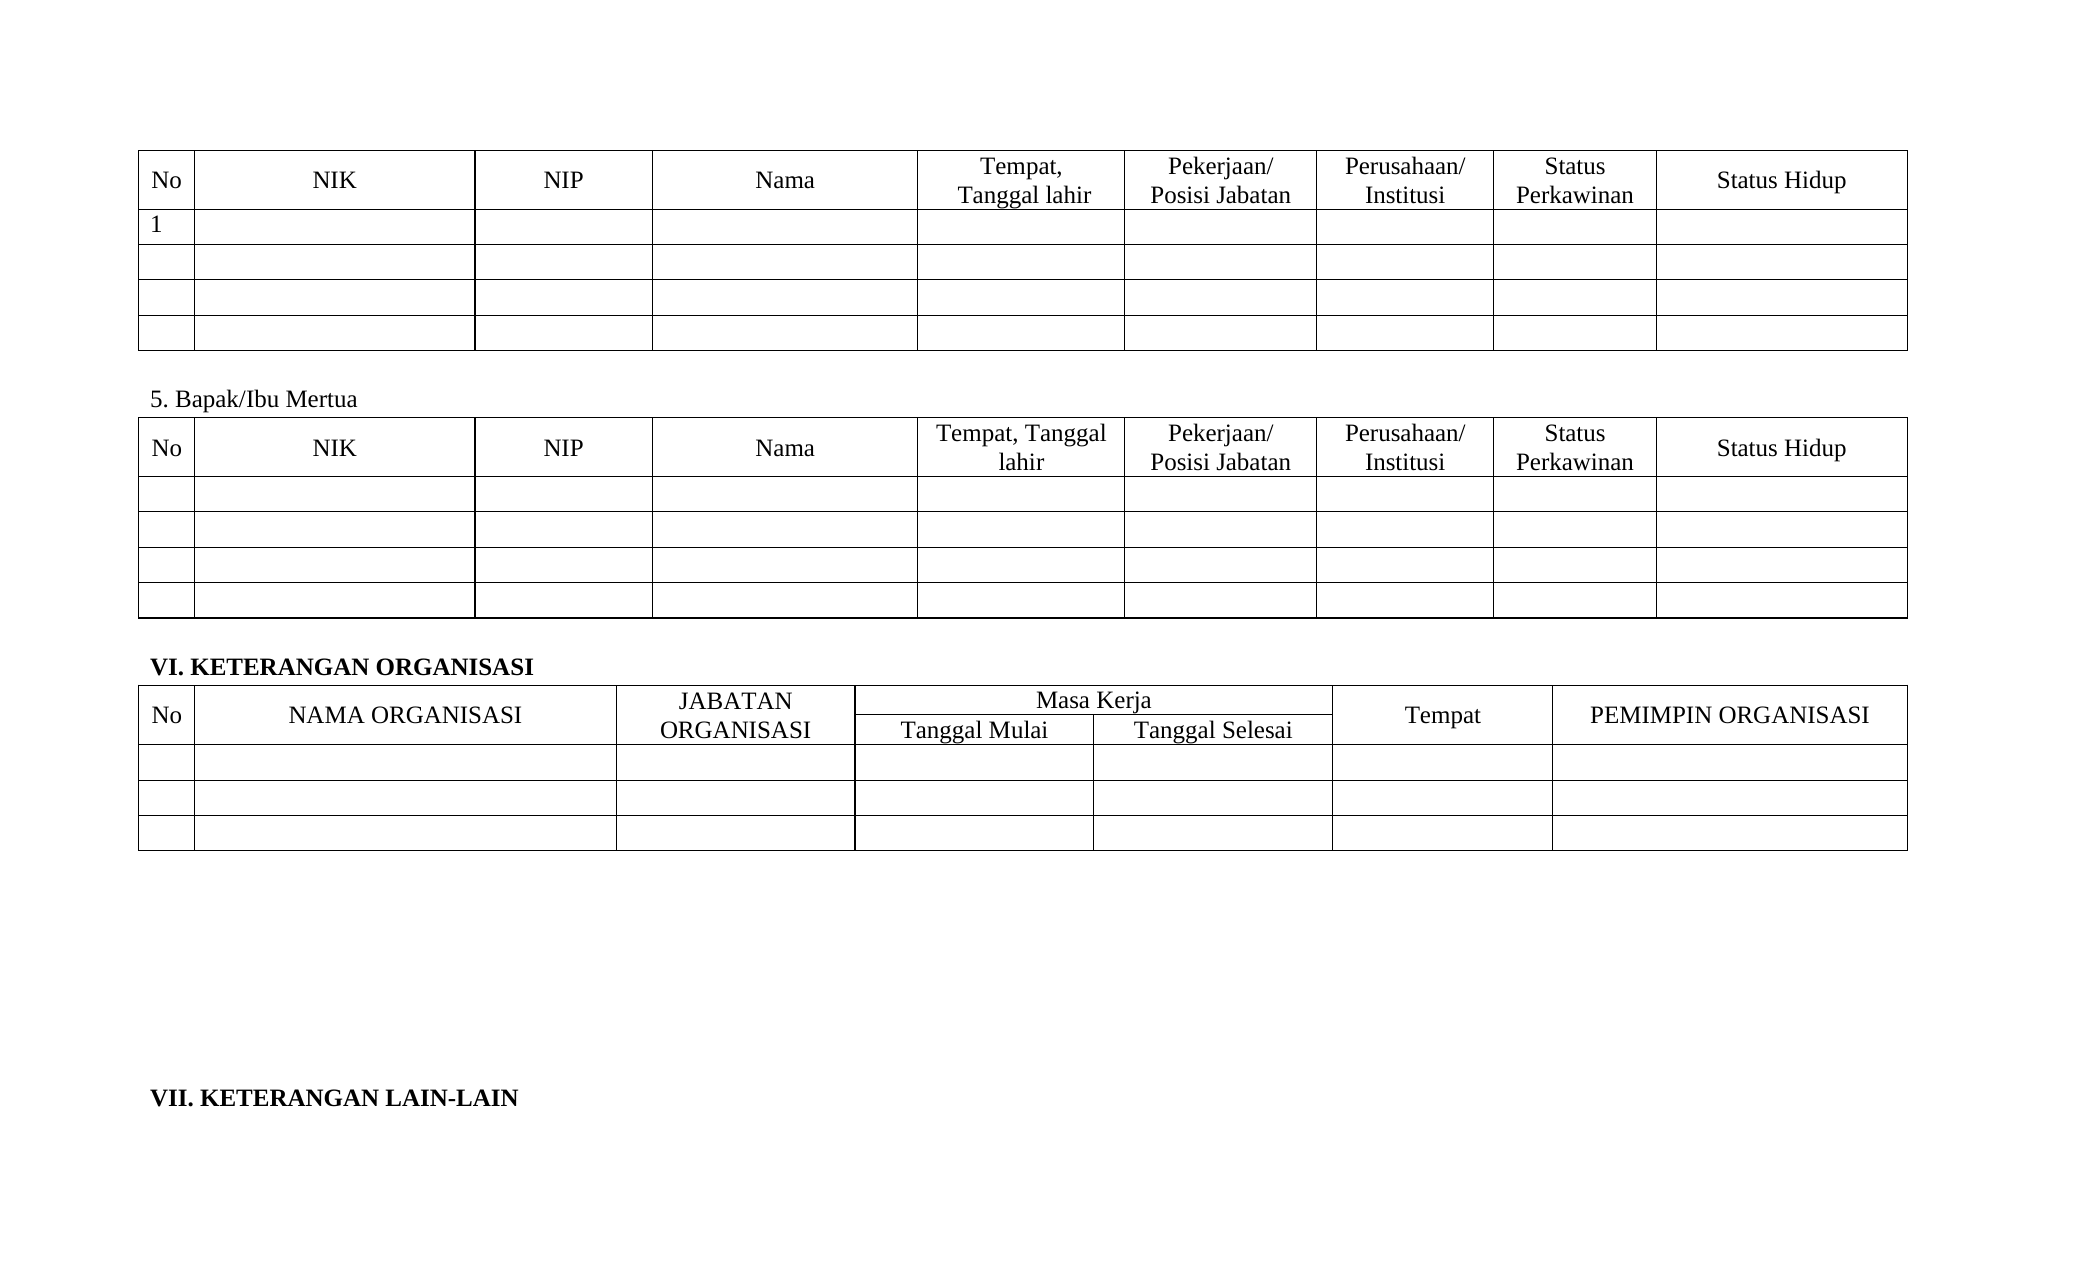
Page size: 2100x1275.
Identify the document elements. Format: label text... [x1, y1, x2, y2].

table_header Status Hidup [1657, 151, 1907, 208]
table_cell [1125, 280, 1316, 315]
table_cell [1125, 583, 1316, 617]
table_cell [1125, 316, 1316, 350]
table_cell [1494, 583, 1656, 617]
table_cell [653, 512, 917, 547]
table_cell [617, 781, 854, 815]
table_cell [1125, 210, 1316, 244]
table_header No [139, 418, 194, 476]
table_cell [918, 245, 1124, 279]
table_cell [1317, 210, 1493, 244]
table_cell [1317, 512, 1493, 547]
table_cell [139, 477, 194, 511]
table_cell [1333, 745, 1552, 779]
table_cell Tanggal Selesai [1094, 715, 1332, 744]
table_cell [195, 316, 474, 350]
table_cell [1317, 245, 1493, 279]
table_cell [476, 280, 652, 315]
table_cell [1333, 781, 1552, 815]
table_cell [1094, 745, 1332, 779]
table_cell [195, 548, 474, 582]
table_cell [1125, 512, 1316, 547]
table_header Pekerjaan/ Posisi Jabatan [1125, 151, 1316, 208]
table_cell [1494, 210, 1656, 244]
table_header NIP [476, 151, 652, 208]
table_cell 1 [139, 210, 194, 244]
table_header No [139, 686, 194, 744]
table_cell [856, 781, 1093, 815]
table_cell [1657, 316, 1907, 350]
table_cell [1657, 245, 1907, 279]
table_cell [617, 816, 854, 850]
table_header JABATAN ORGANISASI [617, 686, 854, 744]
table_cell [918, 583, 1124, 617]
table_header NIK [195, 151, 474, 208]
table_cell [195, 583, 474, 617]
table_cell [1317, 548, 1493, 582]
table_cell [653, 280, 917, 315]
table_header Tempat [1333, 686, 1552, 744]
table_cell [195, 210, 474, 244]
table_cell [1094, 816, 1332, 850]
table_header Nama [653, 151, 917, 208]
table_cell [195, 245, 474, 279]
table_header Status Perkawinan [1494, 418, 1656, 476]
text 5. Bapak/Ibu Mertua [150, 384, 1950, 413]
table_cell [1657, 280, 1907, 315]
table_cell [1494, 512, 1656, 547]
table_cell [1125, 477, 1316, 511]
table_cell [1494, 477, 1656, 511]
table_header Perusahaan/ Institusi [1317, 151, 1493, 208]
table_cell [1657, 477, 1907, 511]
table_cell [653, 245, 917, 279]
table_cell [195, 512, 474, 547]
table_header No [139, 151, 194, 208]
table_header Tempat, Tanggal lahir [918, 151, 1124, 208]
table_cell [139, 583, 194, 617]
table_cell [195, 477, 474, 511]
table_cell [617, 745, 854, 779]
table_cell [1494, 280, 1656, 315]
table_cell [918, 477, 1124, 511]
text VI. KETERANGAN ORGANISASI [150, 652, 1950, 680]
table_cell [1125, 548, 1316, 582]
table_cell [1553, 745, 1907, 779]
table_header Tempat, Tanggal lahir [918, 418, 1124, 476]
table_cell [918, 512, 1124, 547]
table_header NAMA ORGANISASI [195, 686, 616, 744]
table_cell [653, 583, 917, 617]
table_header Status Perkawinan [1494, 151, 1656, 208]
table_cell [139, 245, 194, 279]
table_cell [1494, 548, 1656, 582]
table_cell [195, 280, 474, 315]
table_cell [1317, 316, 1493, 350]
table_header Status Hidup [1657, 418, 1907, 476]
table_cell [195, 816, 616, 850]
table_cell [139, 745, 194, 779]
table_header NIP [476, 418, 652, 476]
table_cell [139, 781, 194, 815]
table_cell [139, 816, 194, 850]
table_header Perusahaan/ Institusi [1317, 418, 1493, 476]
text VII. KETERANGAN LAIN-LAIN [150, 1083, 1950, 1111]
table_cell [918, 316, 1124, 350]
table_cell [653, 316, 917, 350]
table_cell [1494, 245, 1656, 279]
table_cell [1553, 816, 1907, 850]
table_cell [476, 245, 652, 279]
table_cell [1657, 583, 1907, 617]
table_cell [653, 210, 917, 244]
table_cell Tanggal Mulai [856, 715, 1093, 744]
table_cell [476, 477, 652, 511]
table_cell [476, 583, 652, 617]
table_cell [856, 816, 1093, 850]
table_cell [1317, 583, 1493, 617]
table_header Nama [653, 418, 917, 476]
table_cell [476, 210, 652, 244]
table_cell [139, 512, 194, 547]
table_cell [653, 548, 917, 582]
table_cell [139, 280, 194, 315]
table_cell [195, 781, 616, 815]
table_cell [1553, 781, 1907, 815]
table_cell [1494, 316, 1656, 350]
table_cell [1657, 210, 1907, 244]
table_cell [653, 477, 917, 511]
table_cell [195, 745, 616, 779]
table_cell [1657, 548, 1907, 582]
table_header Masa Kerja [856, 686, 1332, 714]
table_cell [1317, 280, 1493, 315]
table_cell [1317, 477, 1493, 511]
table_cell [476, 548, 652, 582]
table_cell [139, 316, 194, 350]
table_cell [476, 316, 652, 350]
table_header PEMIMPIN ORGANISASI [1553, 686, 1907, 744]
table_header Pekerjaan/ Posisi Jabatan [1125, 418, 1316, 476]
table_cell [918, 548, 1124, 582]
table_cell [918, 280, 1124, 315]
table_cell [1333, 816, 1552, 850]
table_cell [1094, 781, 1332, 815]
table_cell [918, 210, 1124, 244]
table_cell [1657, 512, 1907, 547]
table_cell [1125, 245, 1316, 279]
table_header NIK [195, 418, 474, 476]
table_cell [139, 548, 194, 582]
table_cell [856, 745, 1093, 779]
table_cell [476, 512, 652, 547]
